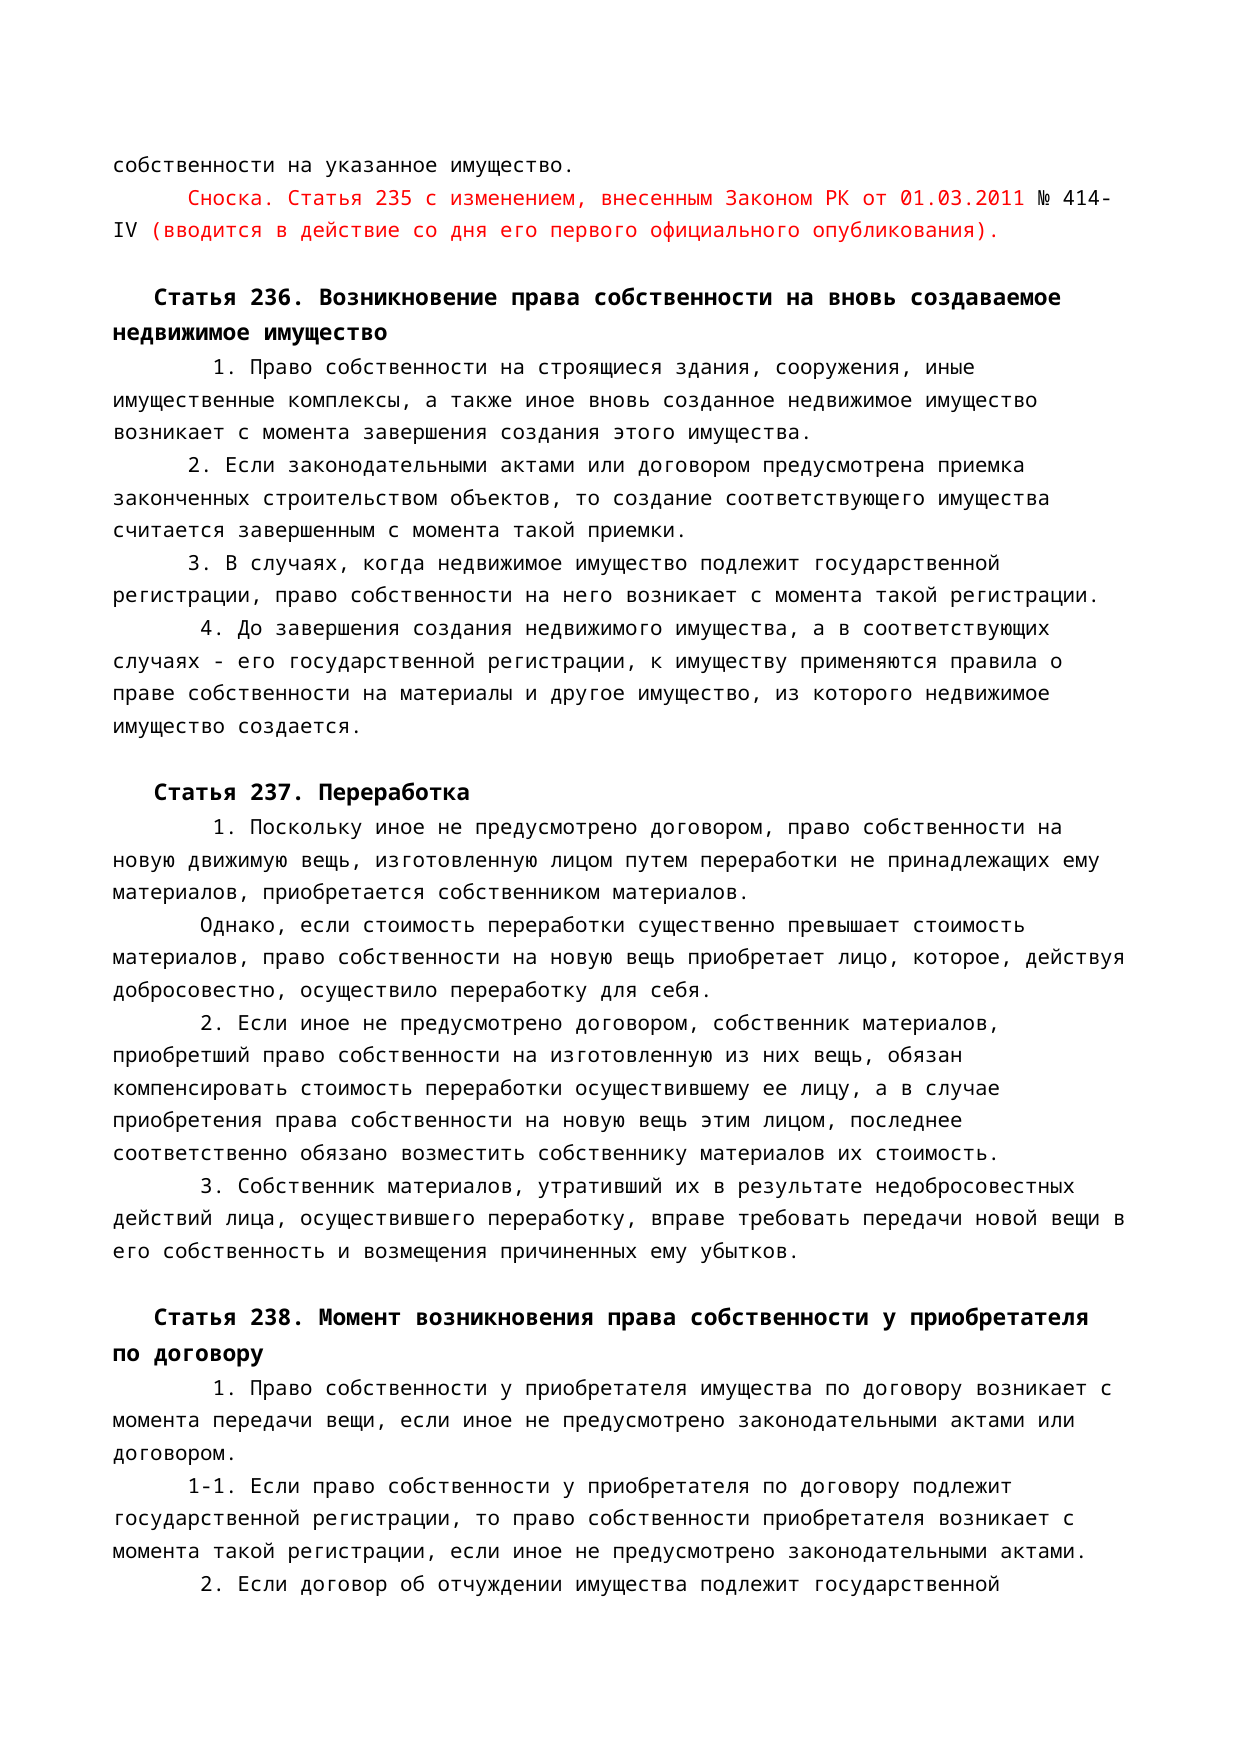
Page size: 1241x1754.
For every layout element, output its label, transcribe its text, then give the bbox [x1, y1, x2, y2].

text Статья 238. Момент возникновения права собственности у приобретателя по договору [112, 1301, 1128, 1368]
text 1. Право собственности на строящиеся здания, сооружения, иные имущественные комплексы, а также иное вновь созданное недвижимое имущество возникает с момента завершения создания этого имущества. 2. Если законодательными актами или договором предусмотрена приемка законченных строительством объектов, то создание соответствующего имущества считается завершенным с момента такой приемки. 3. В случаях, когда недвижимое имущество подлежит государственной регистрации, право собственности на него возникает с момента такой регистрации. 4. До завершения создания недвижимого имущества, а в соответствующих случаях - его государственной регистрации, к имуществу применяются правила о праве собственности на материалы и другое имущество, из которого недвижимое имущество создается. [112, 352, 1128, 772]
text Статья 237. Переработка [112, 776, 1128, 807]
text 1. Поскольку иное не предусмотрено договором, право собственности на новую движимую вещь, изготовленную лицом путем переработки не принадлежащих ему материалов, приобретается собственником материалов. Однако, если стоимость переработки существенно превышает стоимость материалов, право собственности на новую вещь приобретает лицо, которое, действуя добросовестно, осуществило переработку для себя. 2. Если иное не предусмотрено договором, собственник материалов, приобретший право собственности на изготовленную из них вещь, обязан компенсировать стоимость переработки осуществившему ее лицу, а в случае приобретения права собственности на новую вещь этим лицом, последнее соответственно обязано возместить собственнику материалов их стоимость. 3. Собственник материалов, утративший их в результате недобросовестных действий лица, осуществившего переработку, вправе требовать передачи новой вещи в его собственность и возмещения причиненных ему убытков. [112, 812, 1128, 1297]
text Статья 236. Возникновение права собственности на вновь создаваемое недвижимое имущество [112, 280, 1128, 348]
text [112, 1373, 1128, 1597]
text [112, 150, 1128, 276]
